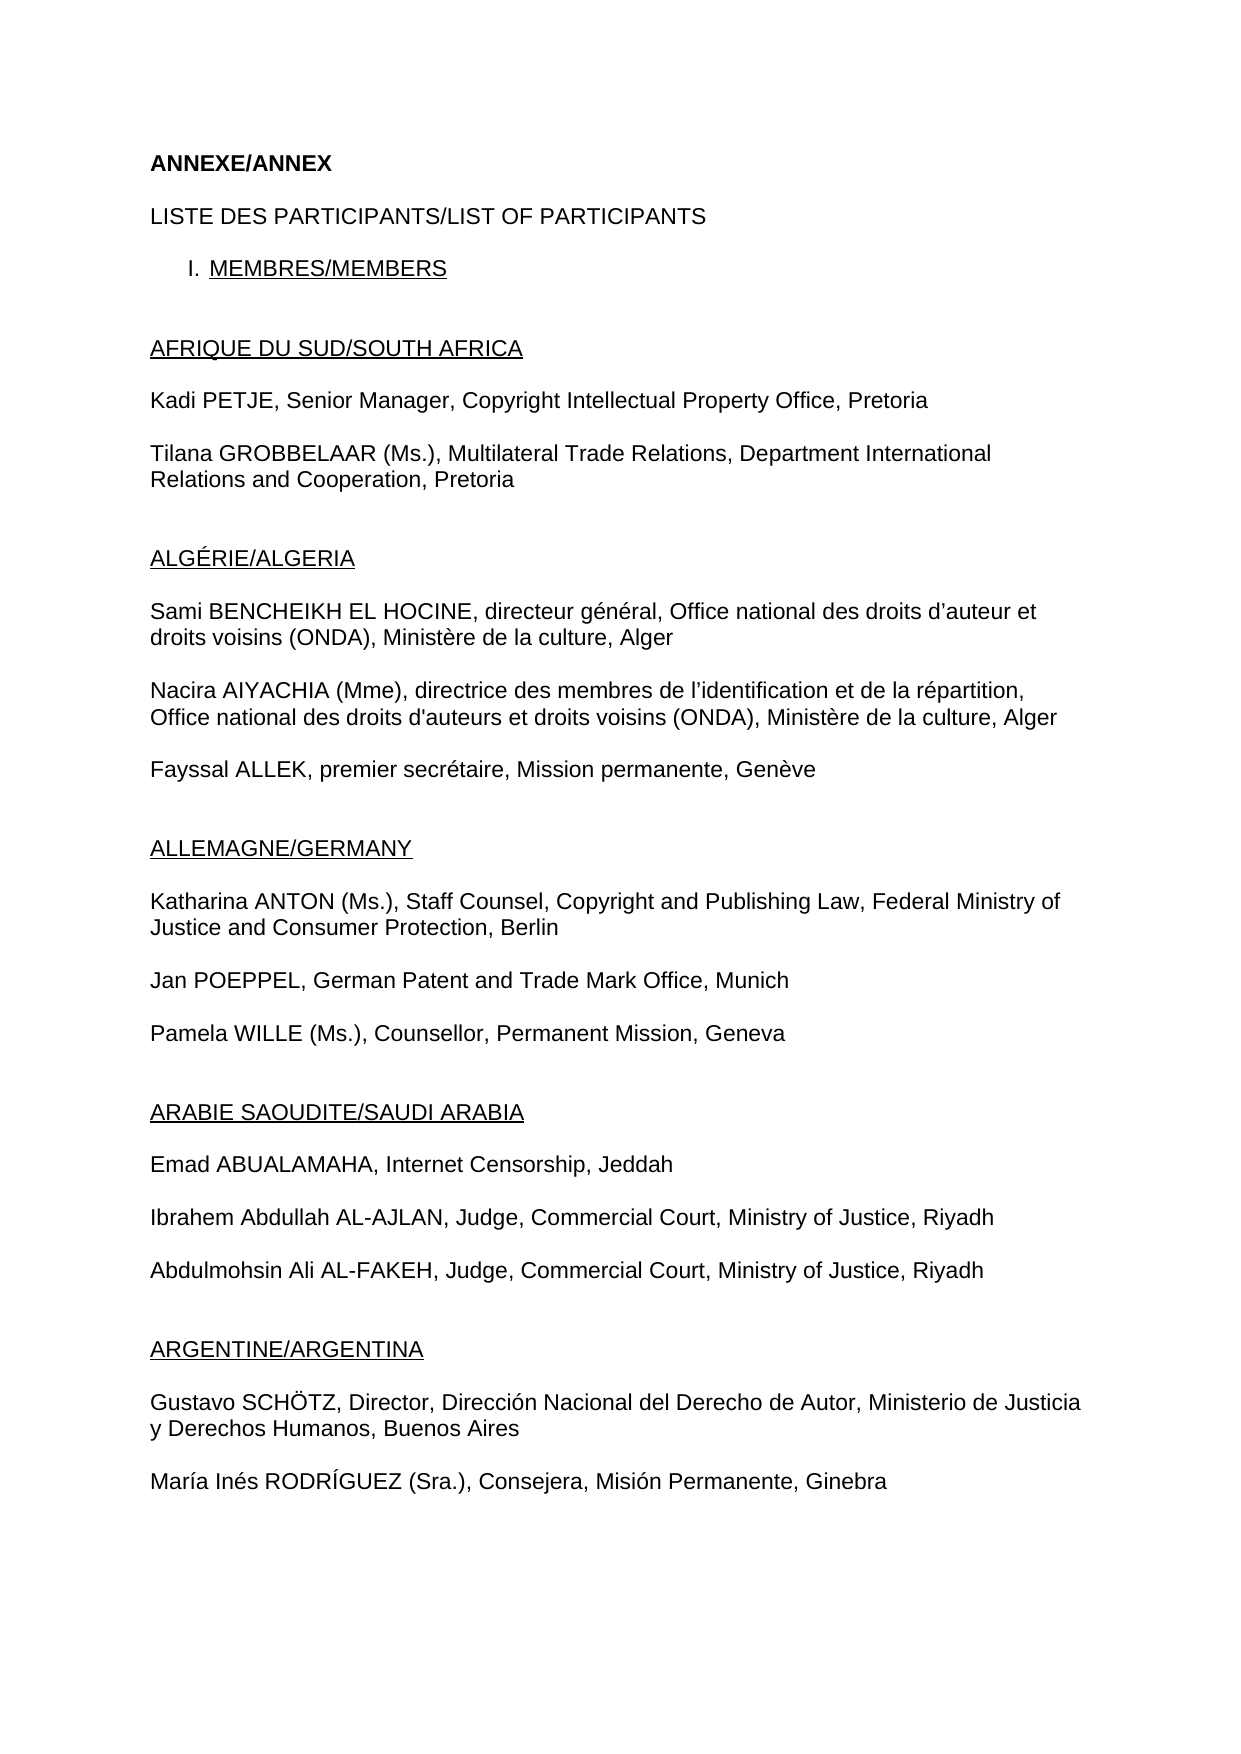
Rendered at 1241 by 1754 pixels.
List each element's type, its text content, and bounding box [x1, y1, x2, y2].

text Emad ABUALAMAHA, Internet Censorship, Jeddah [150, 1151, 1090, 1178]
text ALLEMAGNE/GERMANY [150, 835, 1090, 862]
text Sami BENCHEIKH EL HOCINE, directeur général, Office national des droits d’auteur et droits voisins (ONDA), Ministère de la culture, Alger [150, 598, 1090, 651]
text Pamela WILLE (Ms.), Counsellor, Permanent Mission, Geneva [150, 1020, 1090, 1046]
text Kadi PETJE, Senior Manager, Copyright Intellectual Property Office, Pretoria [150, 387, 1090, 413]
text Gustavo SCHÖTZ, Director, Dirección Nacional del Derecho de Autor, Ministerio de Justicia y Derechos Humanos, Buenos Aires [150, 1389, 1090, 1441]
text ARGENTINE/ARGENTINA [150, 1336, 1090, 1362]
text Ibrahem Abdullah AL-AJLAN, Judge, Commercial Court, Ministry of Justice, Riyadh [150, 1204, 1090, 1231]
text Nacira AIYACHIA (Mme), directrice des membres de l’identification et de la répartition, Office national des droits d'auteurs et droits voisins (ONDA), Ministère de la culture, Alger [150, 677, 1090, 730]
text Jan POEPPEL, German Patent and Trade Mark Office, Munich [150, 967, 1090, 993]
text ARABIE SAOUDITE/SAUDI ARABIA [150, 1099, 1090, 1125]
text ANNEXE/ANNEX [150, 150, 1090, 176]
text AFRIQUE DU SUD/SOUTH AFRICA [150, 334, 1090, 361]
text Katharina ANTON (Ms.), Staff Counsel, Copyright and Publishing Law, Federal Ministry of Justice and Consumer Protection, Berlin [150, 888, 1090, 941]
text LISTE DES PARTICIPANTS/LIST OF PARTICIPANTS [150, 203, 1090, 229]
text ALGÉRIE/ALGERIA [150, 545, 1090, 572]
text Tilana GROBBELAAR (Ms.), Multilateral Trade Relations, Department International Relations and Cooperation, Pretoria [150, 440, 1090, 493]
text Abdulmohsin Ali AL-FAKEH, Judge, Commercial Court, Ministry of Justice, Riyadh [150, 1257, 1090, 1283]
text Fayssal ALLEK, premier secrétaire, Mission permanente, Genève [150, 756, 1090, 782]
list MEMBRES/MEMBERS [187, 255, 1090, 282]
text María Inés RODRÍGUEZ (Sra.), Consejera, Misión Permanente, Ginebra [150, 1468, 1090, 1494]
